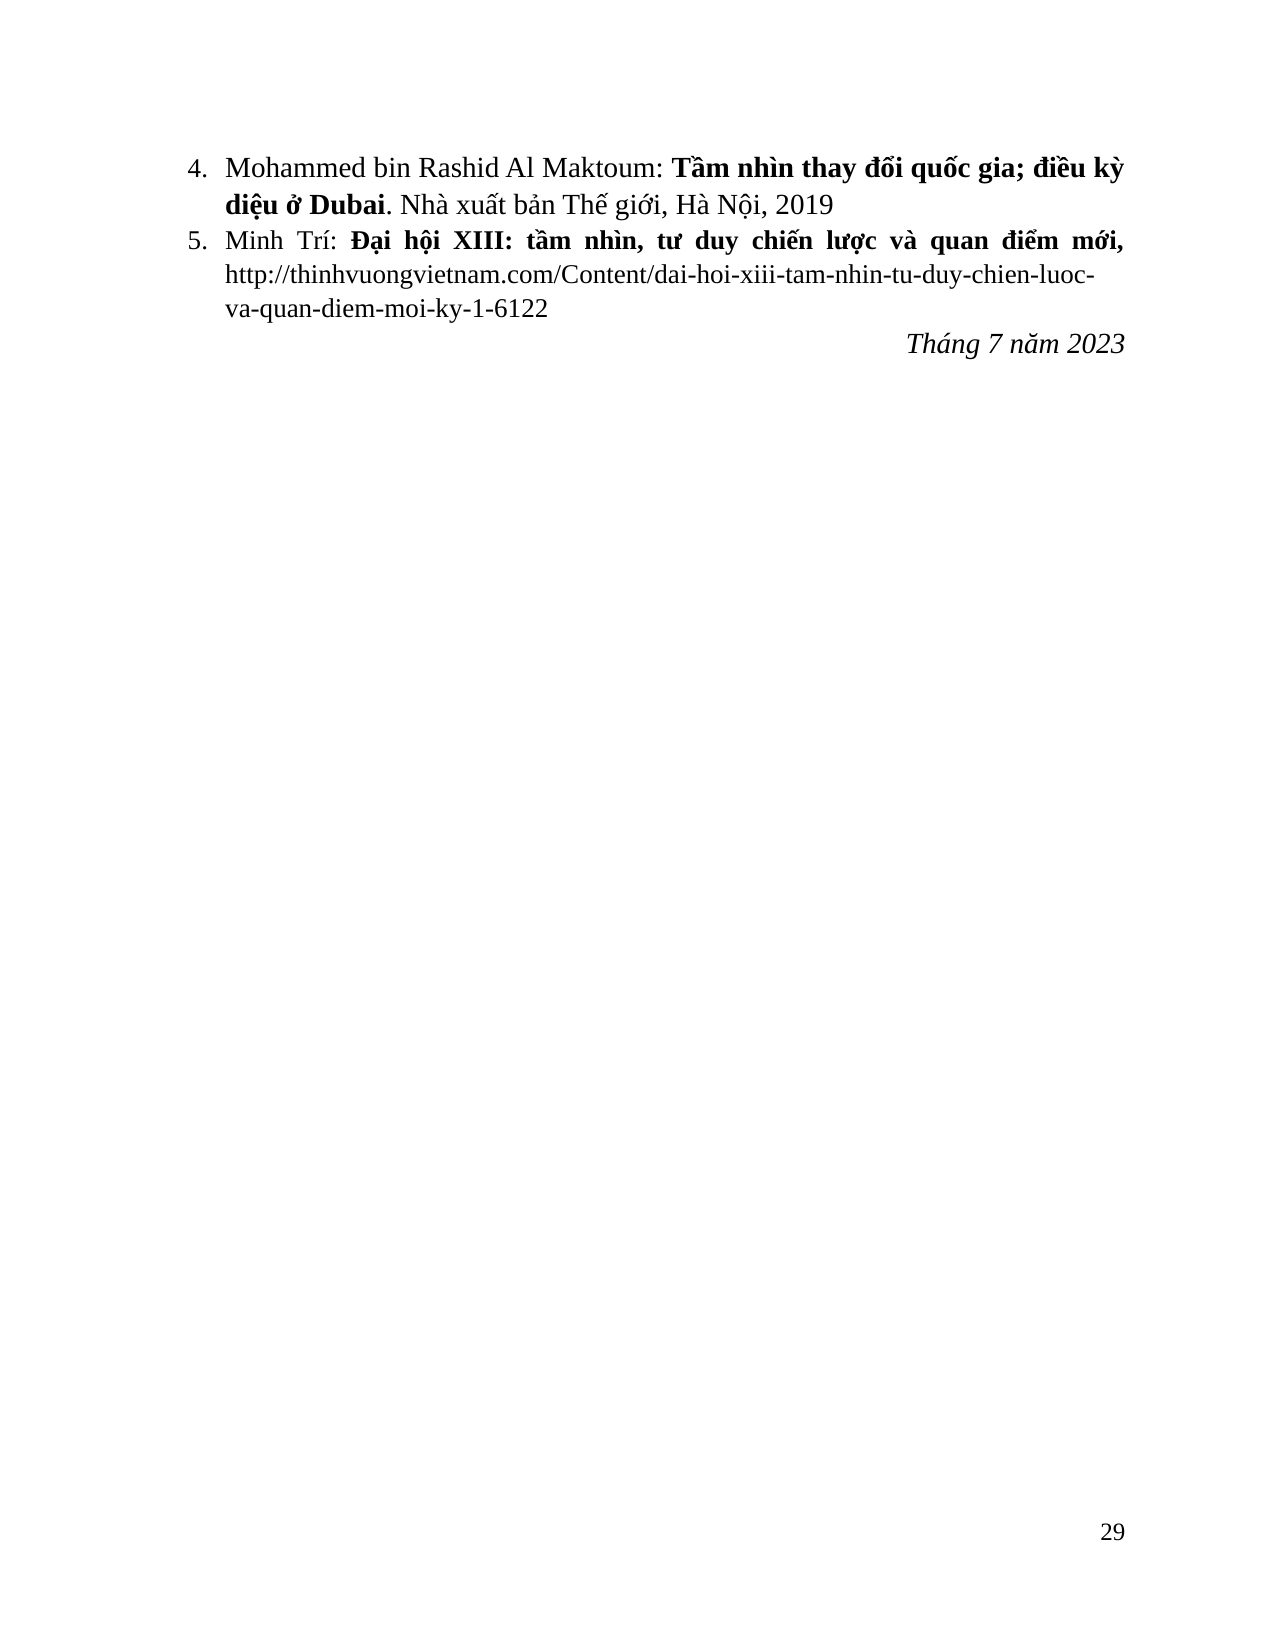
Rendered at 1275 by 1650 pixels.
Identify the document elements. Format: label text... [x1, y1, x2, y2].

list Mohammed bin Rashid Al Maktoum: Tầm nhìn thay đổi quốc gia; điều kỳ diệu ở Dubai. Nhà xuất bản Thế giới, Hà Nội, 2019 [187, 150, 1125, 220]
text Tháng 7 năm 2023 [150, 326, 1125, 360]
list Minh Trí: Đại hội XIII: tầm nhìn, tư duy chiến lược và quan điểm mới, http://thinhvuongvietnam.com/Content/dai-hoi-xiii-tam-nhin-tu-duy-chien-luoc-va-quan-diem-moi-ky-1-6122 [187, 224, 1125, 323]
